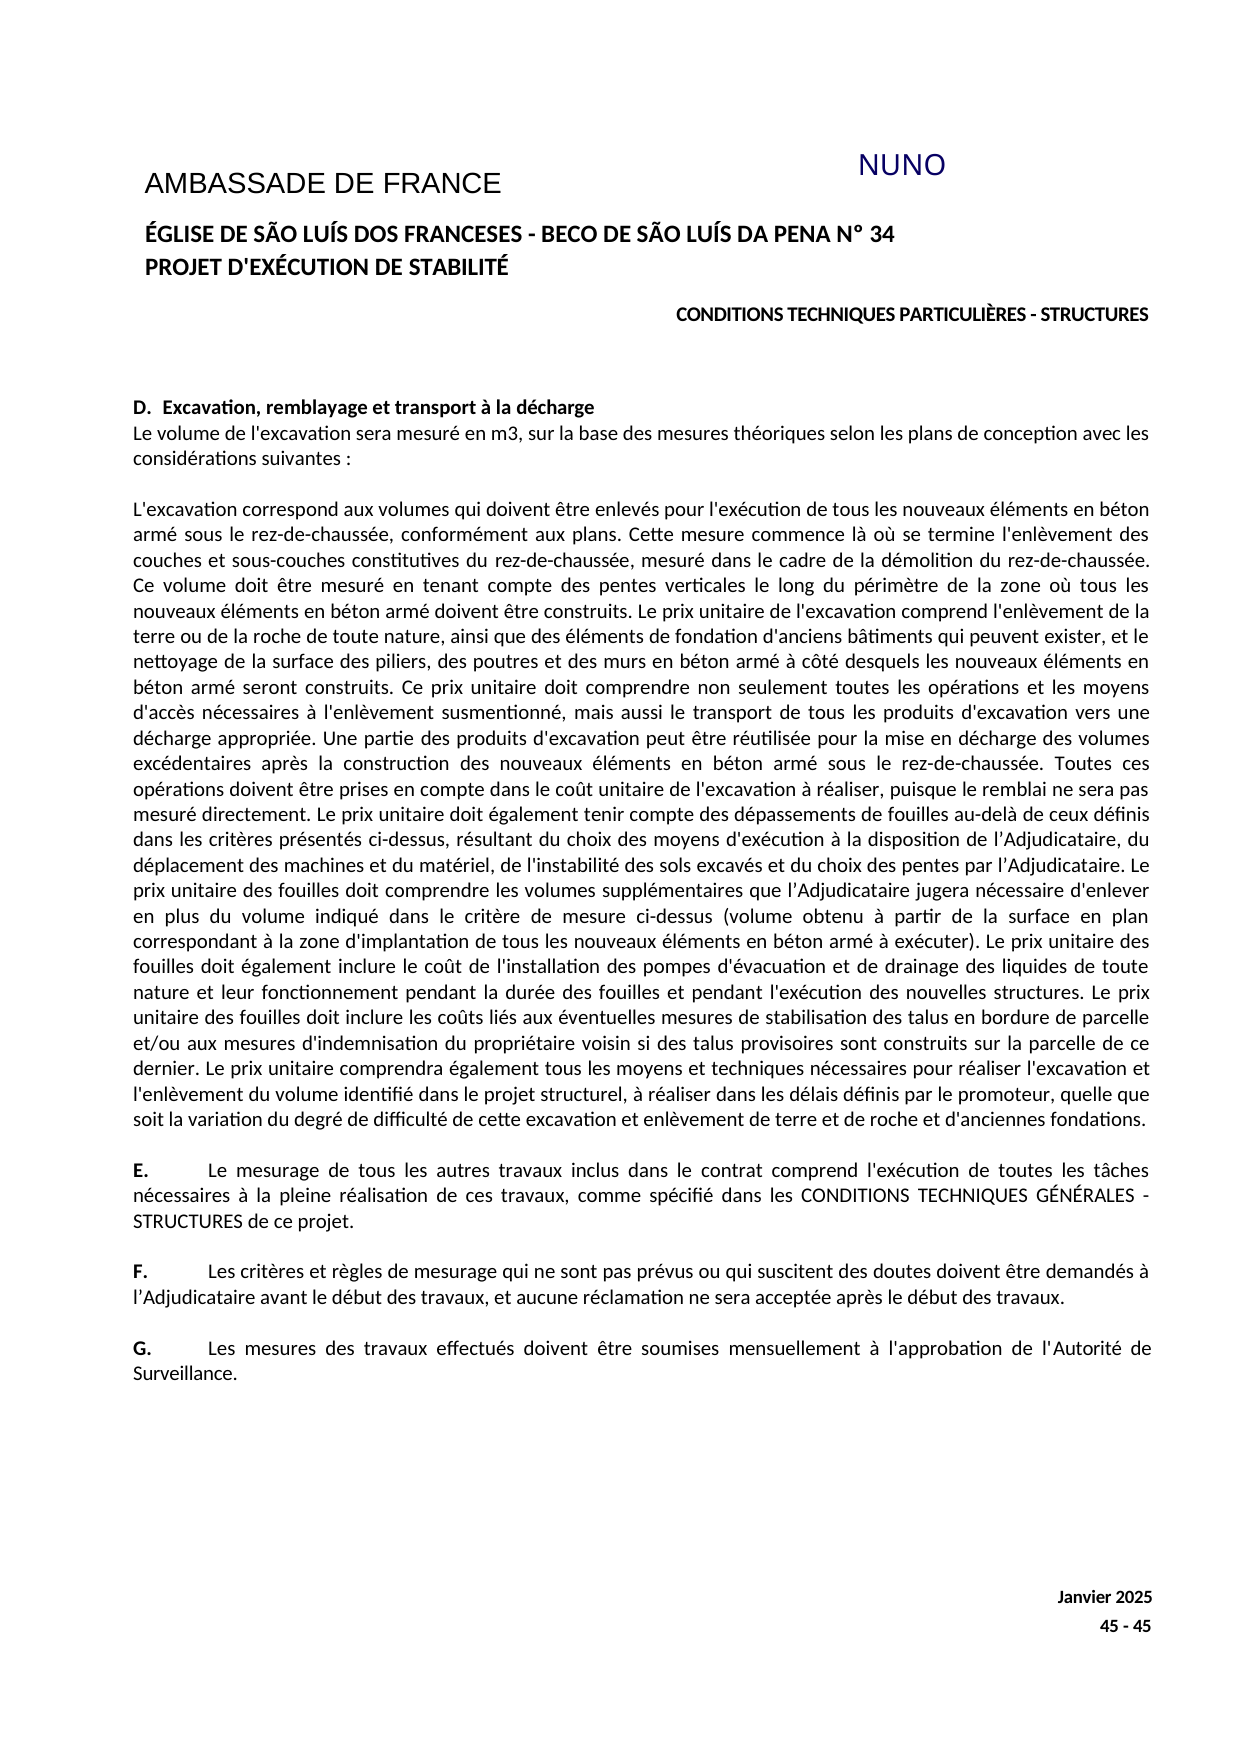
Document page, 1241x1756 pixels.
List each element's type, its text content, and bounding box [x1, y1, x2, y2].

list Les critères et règles de mesurage qui ne sont pas prévus ou qui suscitent des doutes doivent être demandés à l’Adjudicataire avant le début des travaux, et aucune réclamation ne sera acceptée après le début des travaux. [133, 1259, 1152, 1309]
subtitle Excavation, remblayage et transport à la décharge [133, 394, 1152, 420]
list Les mesures des travaux effectués doivent être soumises mensuellement à l'approbation de l'Autorité de Surveillance. [133, 1335, 1152, 1386]
text Le volume de l'excavation sera mesuré en m3, sur la base des mesures théoriques selon les plans de conception avec les considérations suivantes : [133, 420, 1152, 471]
list Le mesurage de tous les autres travaux inclus dans le contrat comprend l'exécution de toutes les tâches nécessaires à la pleine réalisation de ces travaux, comme spécifié dans les CONDITIONS TECHNIQUES GÉNÉRALES - STRUCTURES de ce projet. [133, 1157, 1152, 1233]
text L'excavation correspond aux volumes qui doivent être enlevés pour l'exécution de tous les nouveaux éléments en béton armé sous le rez-de-chaussée, conformément aux plans. Cette mesure commence là où se termine l'enlèvement des couches et sous-couches constitutives du rez-de-chaussée, mesuré dans le cadre de la démolition du rez-de-chaussée. Ce volume doit être mesuré en tenant compte des pentes verticales le long du périmètre de la zone où tous les nouveaux éléments en béton armé doivent être construits. Le prix unitaire de l'excavation comprend l'enlèvement de la terre ou de la roche de toute nature, ainsi que des éléments de fondation d'anciens bâtiments qui peuvent exister, et le nettoyage de la surface des piliers, des poutres et des murs en béton armé à côté desquels les nouveaux éléments en béton armé seront construits. Ce prix unitaire doit comprendre non seulement toutes les opérations et les moyens d'accès nécessaires à l'enlèvement susmentionné, mais aussi le transport de tous les produits d'excavation vers une décharge appropriée. Une partie des produits d'excavation peut être réutilisée pour la mise en décharge des volumes excédentaires après la construction des nouveaux éléments en béton armé sous le rez-de-chaussée. Toutes ces opérations doivent être prises en compte dans le coût unitaire de l'excavation à réaliser, puisque le remblai ne sera pas mesuré directement. Le prix unitaire doit également tenir compte des dépassements de fouilles au-delà de ceux définis dans les critères présentés ci-dessus, résultant du choix des moyens d'exécution à la disposition de l’Adjudicataire, du déplacement des machines et du matériel, de l'instabilité des sols excavés et du choix des pentes par l’Adjudicataire. Le prix unitaire des fouilles doit comprendre les volumes supplémentaires que l’Adjudicataire jugera nécessaire d'enlever en plus du volume indiqué dans le critère de mesure ci-dessus (volume obtenu à partir de la surface en plan correspondant à la zone d'implantation de tous les nouveaux éléments en béton armé à exécuter). Le prix unitaire des fouilles doit également inclure le coût de l'installation des pompes d'évacuation et de drainage des liquides de toute nature et leur fonctionnement pendant la durée des fouilles et pendant l'exécution des nouvelles structures. Le prix unitaire des fouilles doit inclure les coûts liés aux éventuelles mesures de stabilisation des talus en bordure de parcelle et/ou aux mesures d'indemnisation du propriétaire voisin si des talus provisoires sont construits sur la parcelle de ce dernier. Le prix unitaire comprendra également tous les moyens et techniques nécessaires pour réaliser l'excavation et l'enlèvement du volume identifié dans le projet structurel, à réaliser dans les délais définis par le promoteur, quelle que soit la variation du degré de difficulté de cette excavation et enlèvement de terre et de roche et d'anciennes fondations. [133, 496, 1152, 1132]
